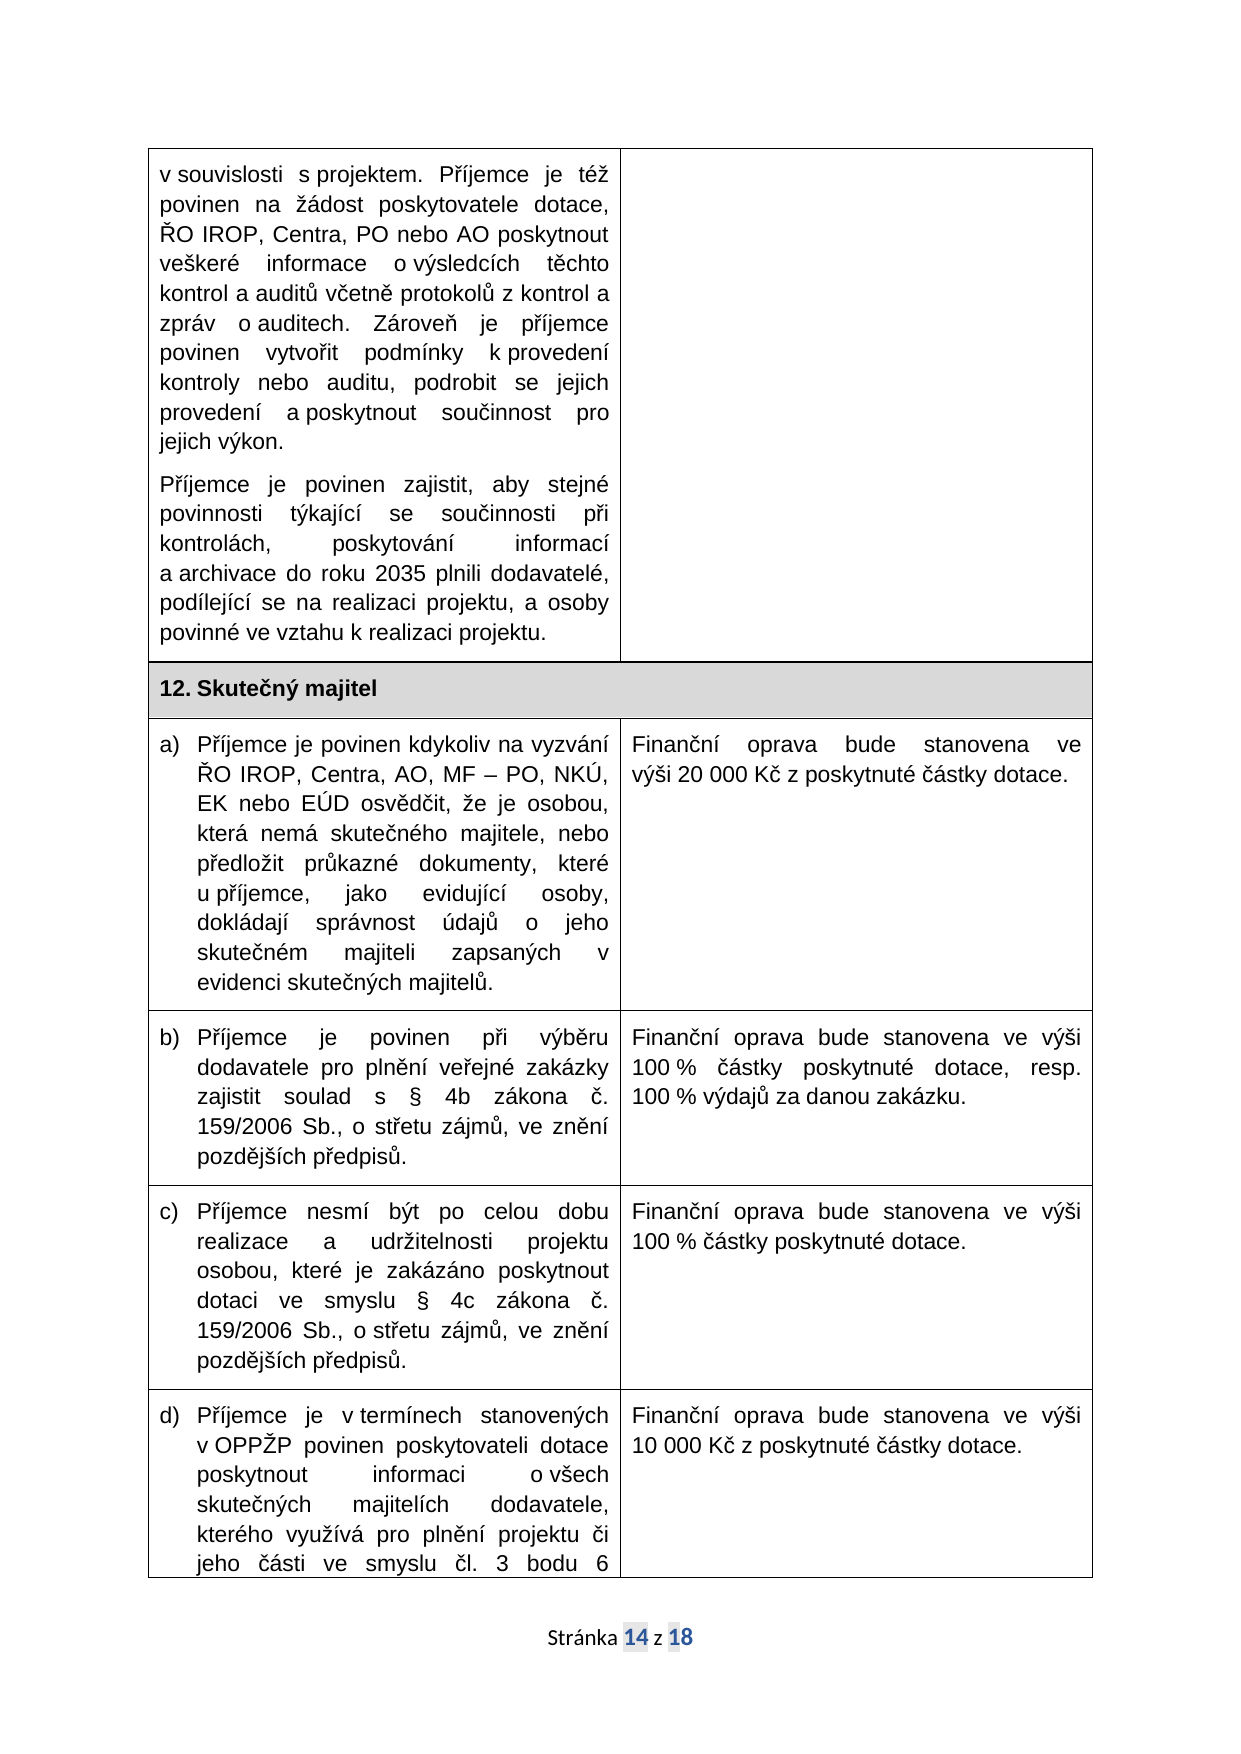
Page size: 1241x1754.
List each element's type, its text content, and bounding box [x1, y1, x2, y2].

table_cell Příjemce je povinen při výběru dodavatele pro plnění veřejné zakázky zajistit soulad s § 4b zákona č. 159/2006 Sb., o střetu zájmů, ve znění pozdějších předpisů. [149, 1011, 620, 1184]
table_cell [621, 149, 1092, 661]
table_cell Finanční oprava bude stanovena ve výši 20 000 Kč z poskytnuté částky dotace. [621, 719, 1092, 1010]
table_cell Finanční oprava bude stanovena ve výši 100 % částky poskytnuté dotace, resp. 100 % výdajů za danou zakázku. [621, 1011, 1092, 1184]
table_cell Příjemce je povinen kdykoliv na vyzvání ŘO IROP, Centra, AO, MF – PO, NKÚ, EK nebo EÚD osvědčit, že je osobou, která nemá skutečného majitele, nebo předložit průkazné dokumenty, které u příjemce, jako evidující osoby, dokládají správnost údajů o jeho skutečném majiteli zapsaných v evidenci skutečných majitelů. [149, 719, 620, 1010]
table_cell Finanční oprava bude stanovena ve výši 100 % částky poskytnuté dotace. [621, 1186, 1092, 1388]
table_cell Příjemce nesmí být po celou dobu realizace a udržitelnosti projektu osobou, které je zakázáno poskytnout dotaci ve smyslu § 4c zákona č. 159/2006 Sb., o střetu zájmů, ve znění pozdějších předpisů. [149, 1186, 620, 1388]
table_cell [149, 149, 620, 661]
table_cell Skutečný majitel [149, 663, 1092, 717]
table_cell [149, 1390, 620, 1577]
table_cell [621, 1390, 1092, 1577]
